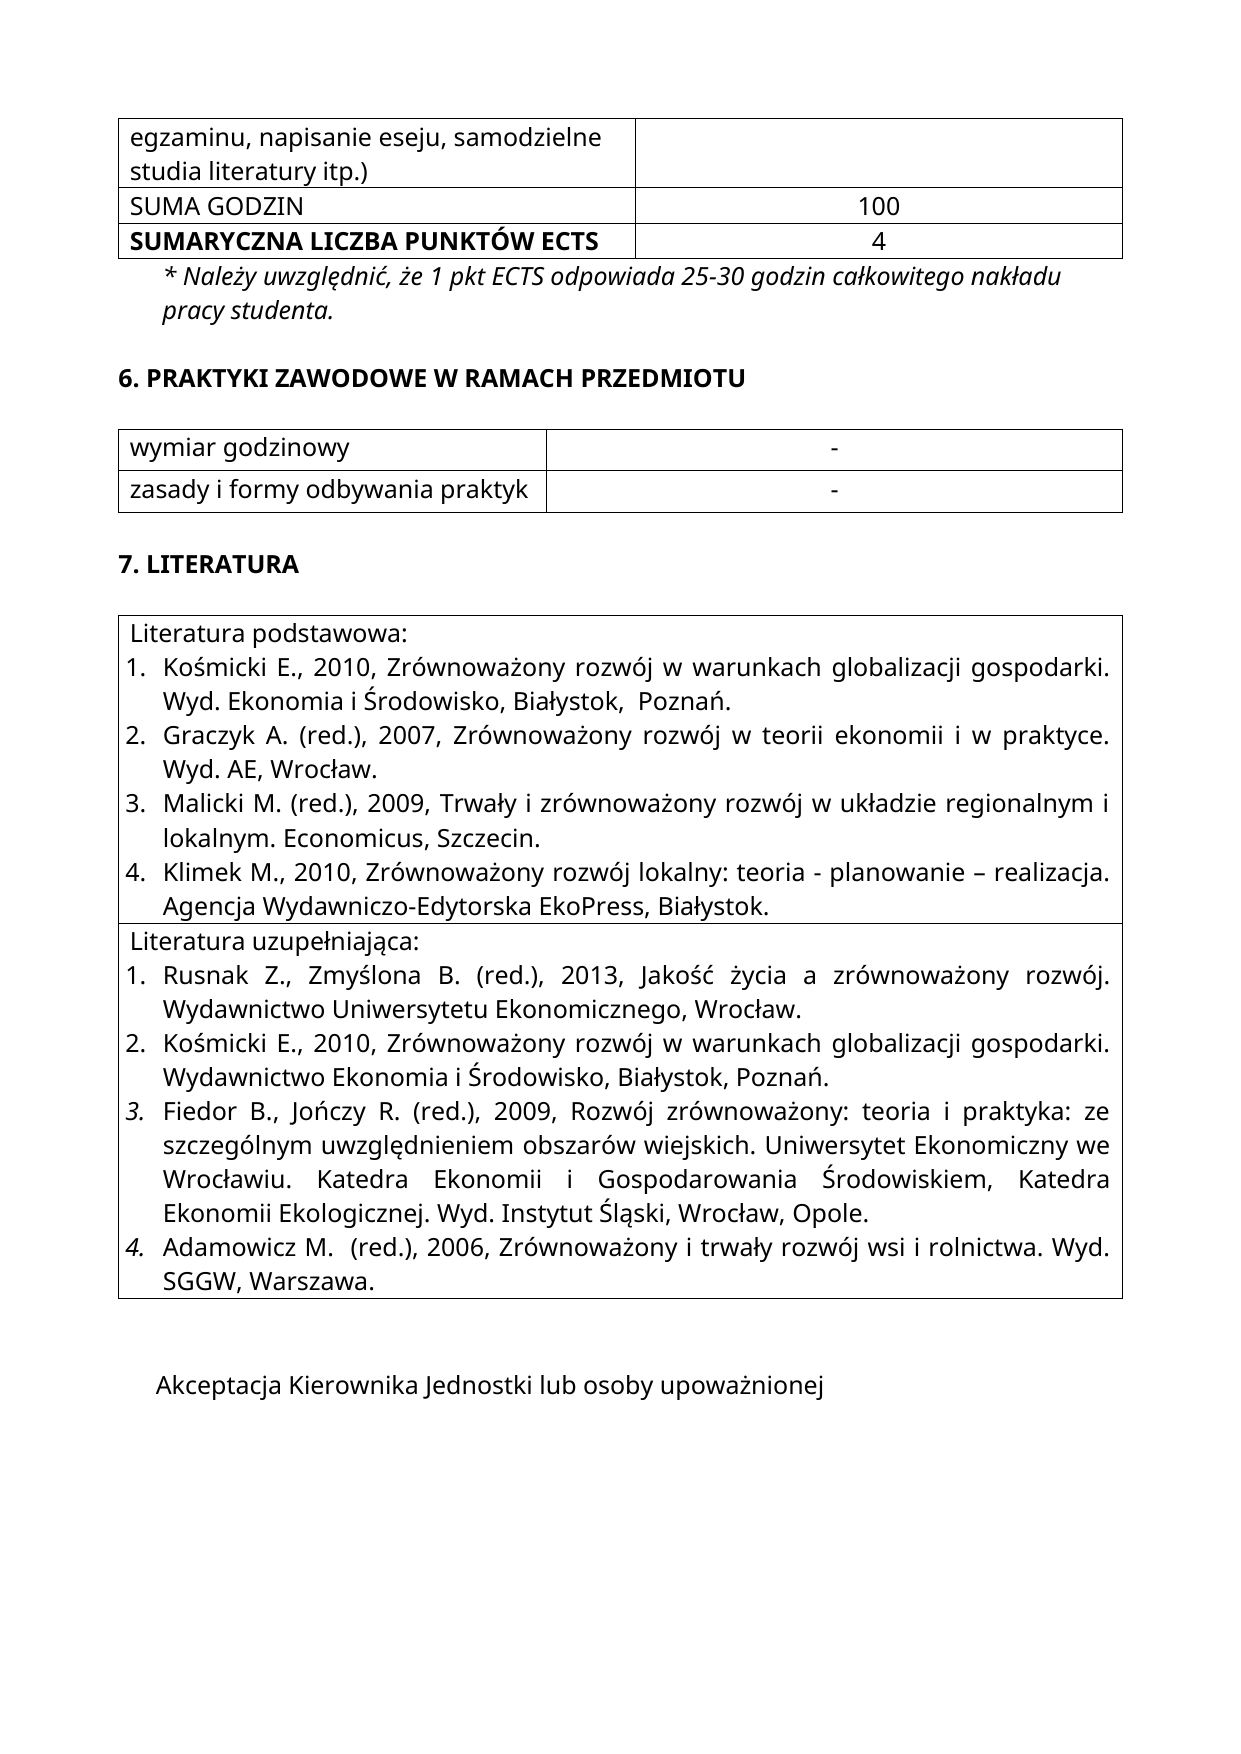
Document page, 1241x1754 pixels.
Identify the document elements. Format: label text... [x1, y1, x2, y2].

text 6. PRAKTYKI ZAWODOWE W RAMACH PRZEDMIOTU [118, 361, 1122, 395]
table_header - [547, 430, 1122, 470]
table_cell SUMA GODZIN [119, 188, 635, 222]
table_cell 67 [636, 119, 1122, 187]
table_cell Literatura uzupełniająca: Rusnak Z., Zmyślona B. (red.), 2013, Jakość życia a zrównoważony rozwój. Wydawnictwo Uniwersytetu Ekonomicznego, Wrocław. Kośmicki E., 2010, Zrównoważony rozwój w warunkach globalizacji gospodarki. Wydawnictwo Ekonomia i Środowisko, Białystok, Poznań. Fiedor B., Jończy R. (red.), 2009, Rozwój zrównoważony: teoria i praktyka: ze szczególnym uwzględnieniem obszarów wiejskich. Uniwersytet Ekonomiczny we Wrocławiu. Katedra Ekonomii i Gospodarowania Środowiskiem, Katedra Ekonomii Ekologicznej. Wyd. Instytut Śląski, Wrocław, Opole. Adamowicz M. (red.), 2006, Zrównoważony i trwały rozwój wsi i rolnictwa. Wyd. SGGW, Warszawa. [119, 924, 1122, 1298]
table_header wymiar godzinowy [119, 430, 546, 470]
table_cell SUMARYCZNA LICZBA PUNKTÓW ECTS [119, 224, 635, 257]
table_cell zasady i formy odbywania praktyk [119, 471, 546, 512]
text Akceptacja Kierownika Jednostki lub osoby upoważnionej [156, 1367, 1122, 1401]
table_cell 100 [636, 188, 1122, 222]
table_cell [119, 119, 635, 187]
table_header Literatura podstawowa: Kośmicki E., 2010, Zrównoważony rozwój w warunkach globalizacji gospodarki. Wyd. Ekonomia i Środowisko, Białystok, Poznań. Graczyk A. (red.), 2007, Zrównoważony rozwój w teorii ekonomii i w praktyce. Wyd. AE, Wrocław. Malicki M. (red.), 2009, Trwały i zrównoważony rozwój w układzie regionalnym i lokalnym. Economicus, Szczecin. Klimek M., 2010, Zrównoważony rozwój lokalny: teoria - planowanie – realizacja. Agencja Wydawniczo-Edytorska EkoPress, Białystok. [119, 616, 1122, 922]
table_cell - [547, 471, 1122, 512]
table_cell 4 [636, 224, 1122, 257]
text 7. LITERATURA [118, 547, 1122, 581]
text * Należy uwzględnić, że 1 pkt ECTS odpowiada 25-30 godzin całkowitego nakładu pracy studenta. [162, 259, 1122, 327]
